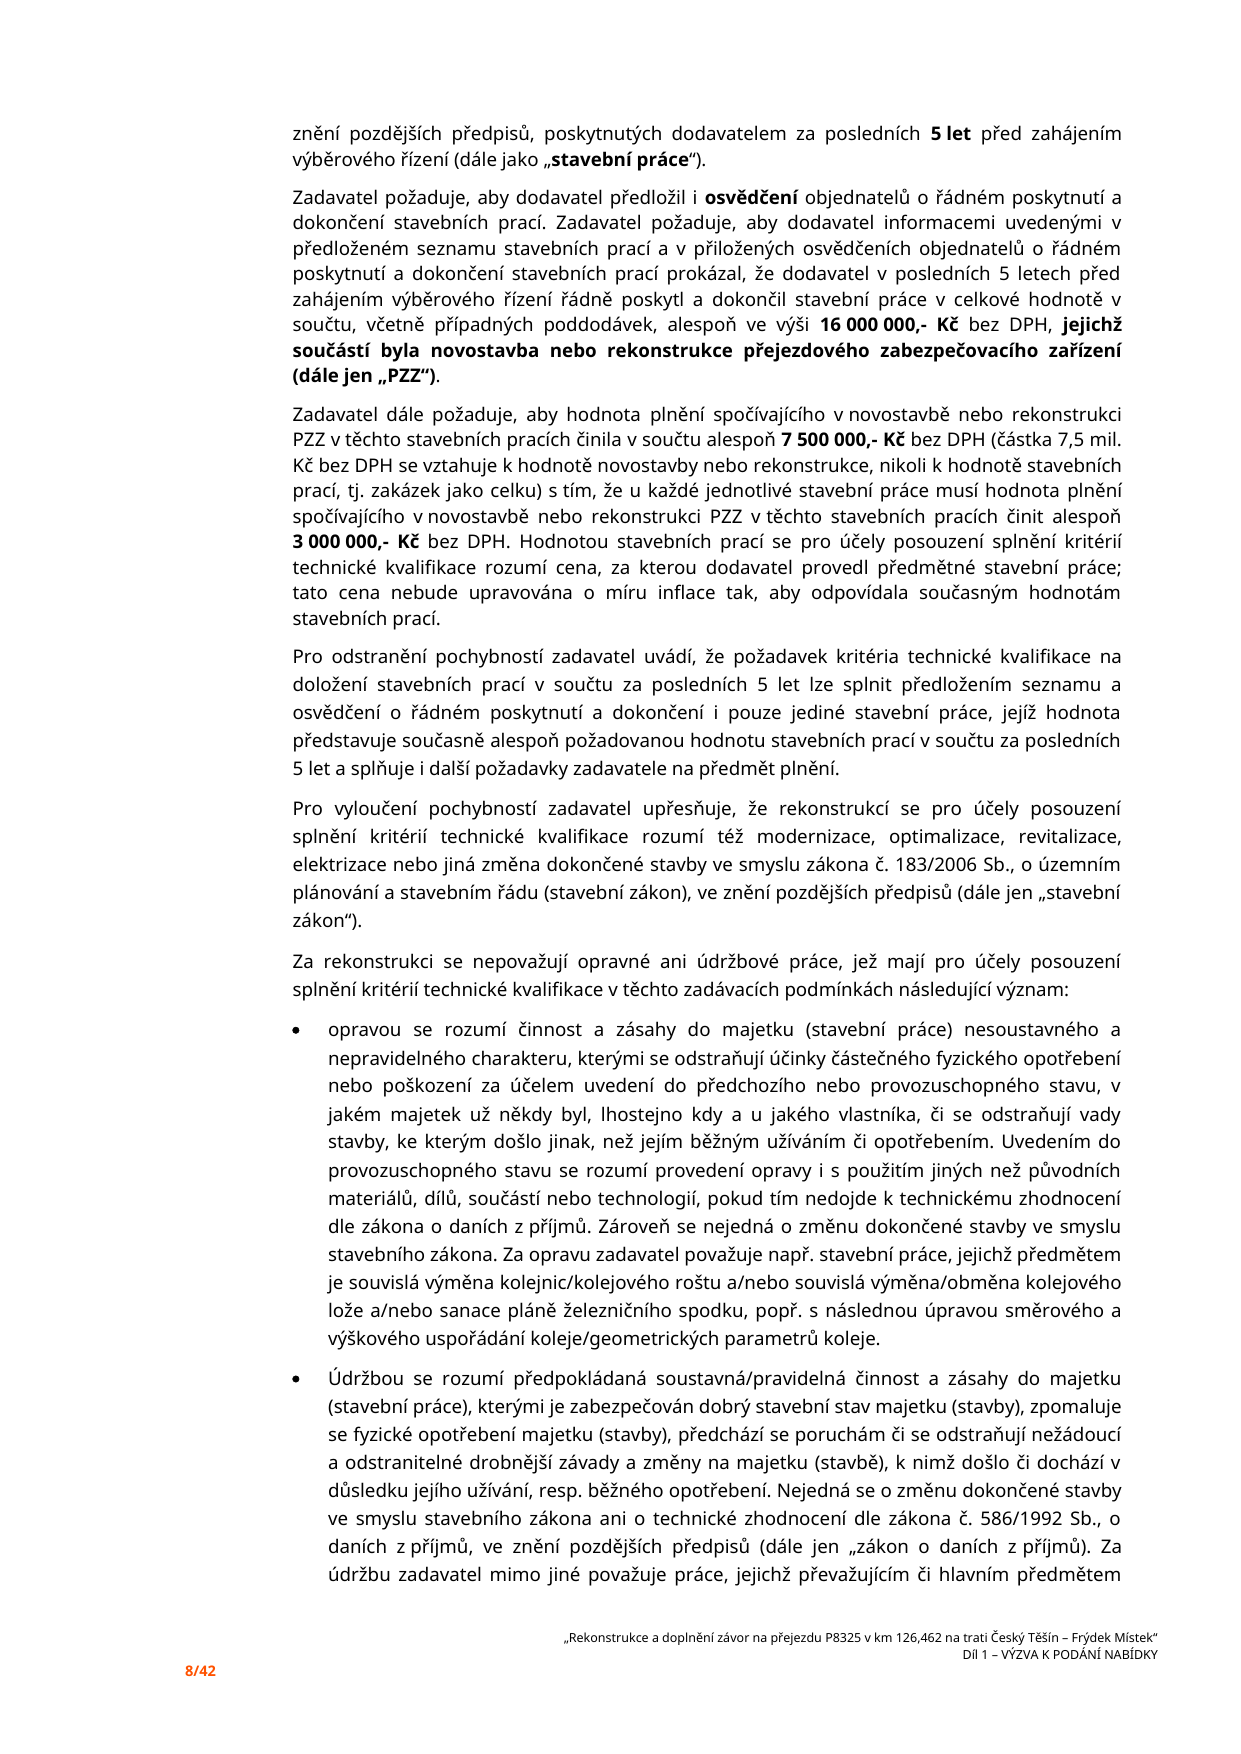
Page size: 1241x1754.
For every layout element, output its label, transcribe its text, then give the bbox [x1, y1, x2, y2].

text Zadavatel požaduje, aby dodavatel předložil i osvědčení objednatelů o řádném poskytnutí a dokončení stavebních prací. Zadavatel požaduje, aby dodavatel informacemi uvedenými v předloženém seznamu stavebních prací a v přiložených osvědčeních objednatelů o řádném poskytnutí a dokončení stavebních prací prokázal, že dodavatel v posledních 5 letech před zahájením výběrového řízení řádně poskytl a dokončil stavební práce v celkové hodnotě v součtu, včetně případných poddodávek, alespoň ve výši 16 000 000,- Kč bez DPH, jejichž součástí byla novostavba nebo rekonstrukce přejezdového zabezpečovacího zařízení (dále jen „PZZ“). [292, 184, 1122, 388]
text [292, 121, 1122, 172]
text opravou se rozumí činnost a zásahy do majetku (stavební práce) nesoustavného a nepravidelného charakteru, kterými se odstraňují účinky částečného fyzického opotřebení nebo poškození za účelem uvedení do předchozího nebo provozuschopného stavu, v jakém majetek už někdy byl, lhostejno kdy a u jakého vlastníka, či se odstraňují vady stavby, ke kterým došlo jinak, než jejím běžným užíváním či opotřebením. Uvedením do provozuschopného stavu se rozumí provedení opravy i s použitím jiných než původních materiálů, dílů, součástí nebo technologií, pokud tím nedojde k technickému zhodnocení dle zákona o daních z příjmů. Zároveň se nejedná o změnu dokončené stavby ve smyslu stavebního zákona. Za opravu zadavatel považuje např. stavební práce, jejichž předmětem je souvislá výměna kolejnic/kolejového roštu a/nebo souvislá výměna/obměna kolejového lože a/nebo sanace pláně železničního spodku, popř. s následnou úpravou směrového a výškového uspořádání koleje/geometrických parametrů koleje. [292, 1017, 1122, 1351]
text Za rekonstrukci se nepovažují opravné ani údržbové práce, jež mají pro účely posouzení splnění kritérií technické kvalifikace v těchto zadávacích podmínkách následující význam: [292, 948, 1122, 1002]
text Pro odstranění pochybností zadavatel uvádí, že požadavek kritéria technické kvalifikace na doložení stavebních prací v součtu za posledních 5 let lze splnit předložením seznamu a osvědčení o řádném poskytnutí a dokončení i pouze jediné stavební práce, jejíž hodnota představuje současně alespoň požadovanou hodnotu stavebních prací v součtu za posledních 5 let a splňuje i další požadavky zadavatele na předmět plnění. [292, 643, 1122, 781]
text Pro vyloučení pochybností zadavatel upřesňuje, že rekonstrukcí se pro účely posouzení splnění kritérií technické kvalifikace rozumí též modernizace, optimalizace, revitalizace, elektrizace nebo jiná změna dokončené stavby ve smyslu zákona č. 183/2006 Sb., o územním plánování a stavebním řádu (stavební zákon), ve znění pozdějších předpisů (dále jen „stavební zákon“). [292, 796, 1122, 933]
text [292, 1366, 1122, 1587]
text Zadavatel dále požaduje, aby hodnota plnění spočívajícího v novostavbě nebo rekonstrukci PZZ v těchto stavebních pracích činila v součtu alespoň 7 500 000,- Kč bez DPH (částka 7,5 mil. Kč bez DPH se vztahuje k hodnotě novostavby nebo rekonstrukce, nikoli k hodnotě stavebních prací, tj. zakázek jako celku) s tím, že u každé jednotlivé stavební práce musí hodnota plnění spočívajícího v novostavbě nebo rekonstrukci PZZ v těchto stavebních pracích činit alespoň 3 000 000,- Kč bez DPH. Hodnotou stavebních prací se pro účely posouzení splnění kritérií technické kvalifikace rozumí cena, za kterou dodavatel provedl předmětné stavební práce; tato cena nebude upravována o míru inflace tak, aby odpovídala současným hodnotám stavebních prací. [292, 401, 1122, 631]
